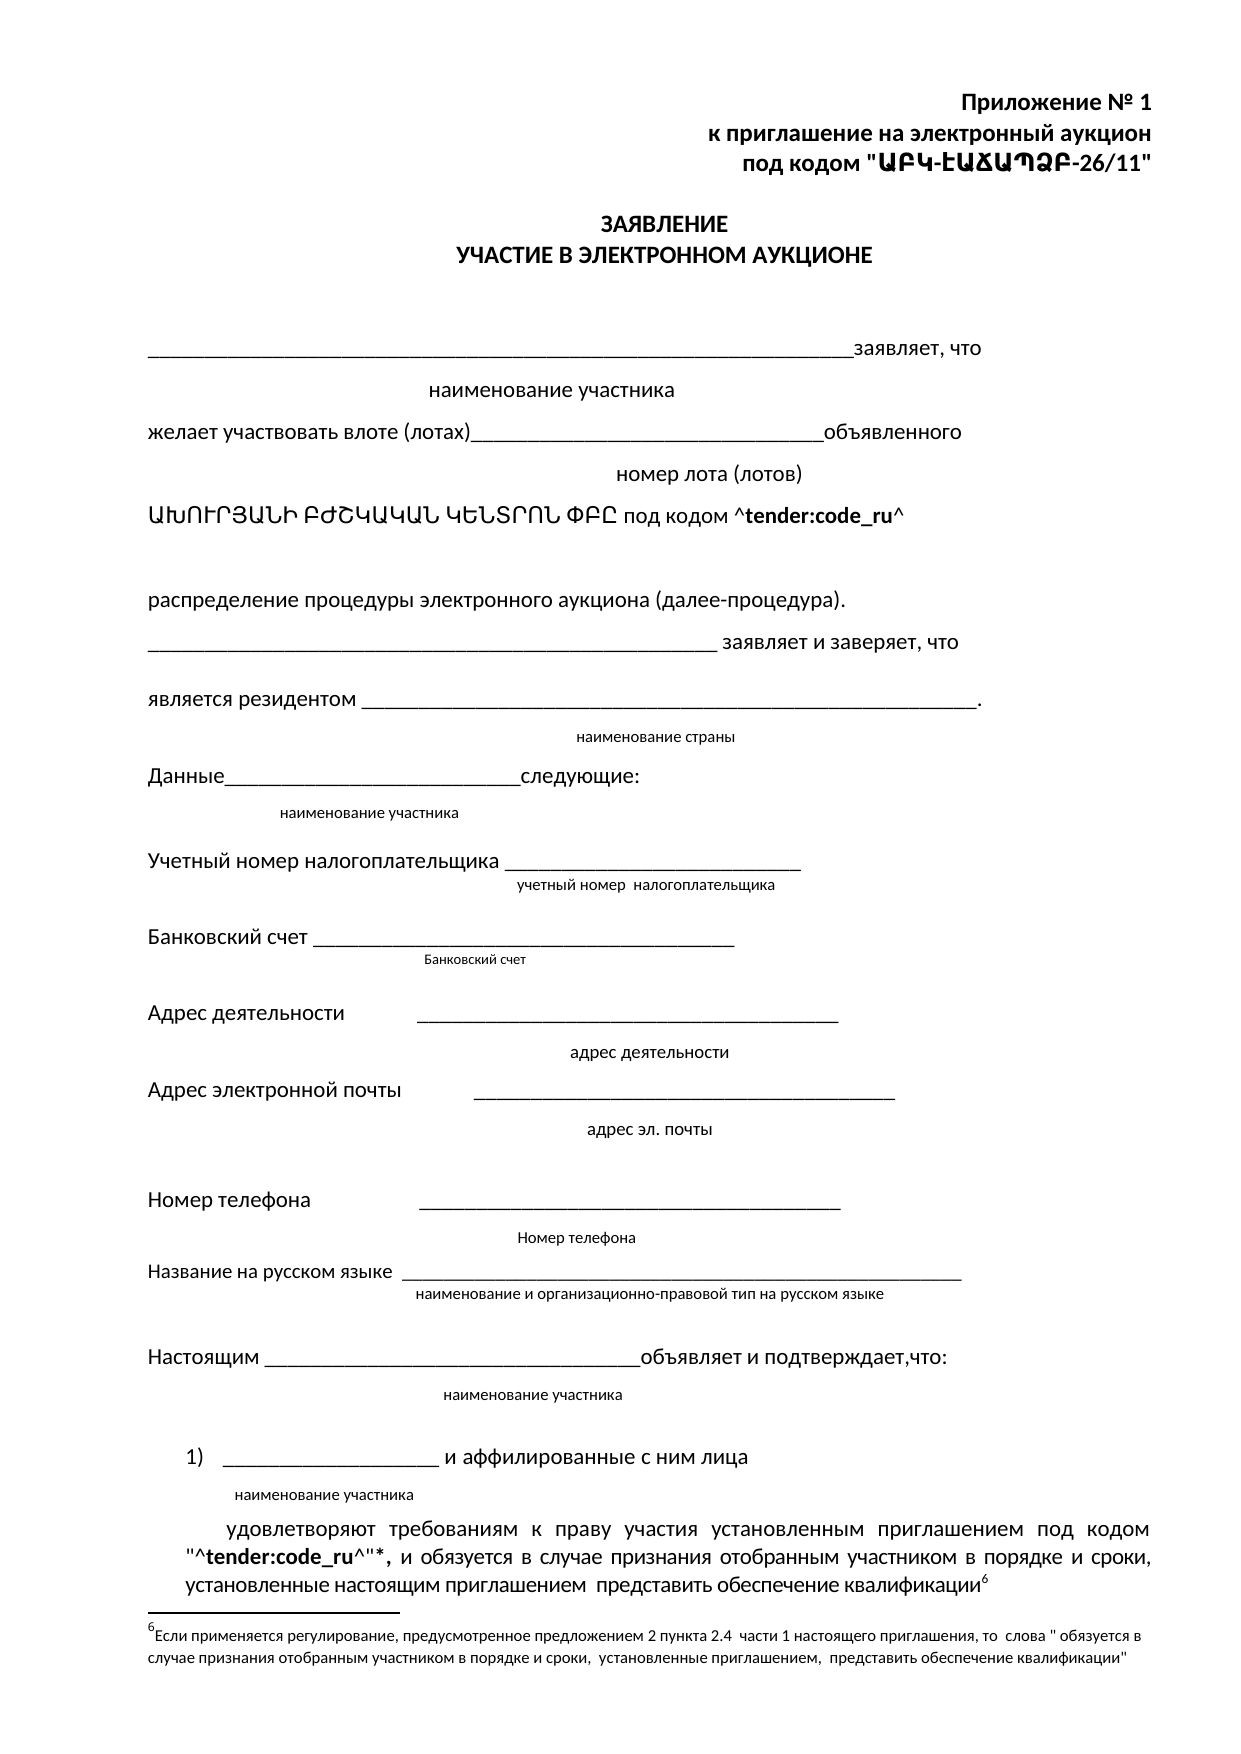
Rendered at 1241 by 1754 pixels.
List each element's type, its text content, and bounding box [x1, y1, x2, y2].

text Настоящим _________________________________объявляет и подтверждает,что: [148, 1342, 1152, 1370]
text Адрес электронной почты _____________________________________ [148, 1075, 1152, 1103]
text распределение процедуры электронного аукциона (далее-процедура). [148, 585, 1152, 613]
text адрес эл. почты [148, 1117, 1152, 1140]
list ___________________ и аффилированные с ним лица [185, 1442, 1152, 1470]
text желает участвовать влоте (лотах)_______________________________объявленного [148, 417, 1152, 445]
text ЗАЯВЛЕНИЕ [177, 208, 1152, 239]
text УЧАСТИЕ В ЭЛЕКТРОННОМ АУКЦИОНЕ [177, 239, 1152, 269]
text наименование участника [148, 1484, 1152, 1504]
text адрес деятельности [148, 1040, 1152, 1063]
text наименование участника [428, 375, 1152, 403]
text ______________________________________________________________заявляет, что [148, 333, 1152, 361]
text ԱԽՈՒՐՅԱՆԻ ԲԺՇԿԱԿԱՆ ԿԵՆՏՐՈՆ ՓԲԸ под кодом ^tender:code_ru^ [148, 501, 1152, 529]
text Данные__________________________следующие: [148, 761, 1152, 789]
text номер лота (лотов) [606, 459, 1152, 487]
text учетный номер налогоплательщика [148, 874, 1152, 894]
text удовлетворяют требованиям к праву участия установленным приглашением под кодом "^tender:code_ru^"*, и обязуется в случае признания отобранным участником в порядке и сроки, установленные настоящим приглашением представить обеспечение квалификации [185, 1514, 1152, 1598]
text к приглашение на электронный аукцион [177, 117, 1152, 147]
text Банковский счет _____________________________________ [148, 922, 1152, 950]
text наименование участника [148, 803, 1152, 823]
text наименование участника [443, 1384, 1152, 1404]
text Учетный номер налогоплательщика __________________________ [148, 846, 1152, 874]
text является резидентом ______________________________________________________. [148, 684, 1152, 713]
text Название на русском языке ______________________________________________________ [148, 1258, 1152, 1283]
text наименование страны [576, 727, 1152, 747]
text Адрес деятельности _____________________________________ [148, 998, 1152, 1026]
text Приложение № 1 [148, 86, 1152, 117]
text под кодом "ԱԲԿ-էԱՃԱՊՁԲ-26/11" [177, 147, 1152, 178]
text __________________________________________________ заявляет и заверяет, что [148, 627, 1152, 655]
text Номер телефона [517, 1227, 1152, 1248]
text Номер телефона _____________________________________ [148, 1186, 1152, 1213]
text наименование и организационно-правовой тип на русском языке [148, 1283, 1152, 1304]
text Банковский счет [148, 950, 1152, 968]
